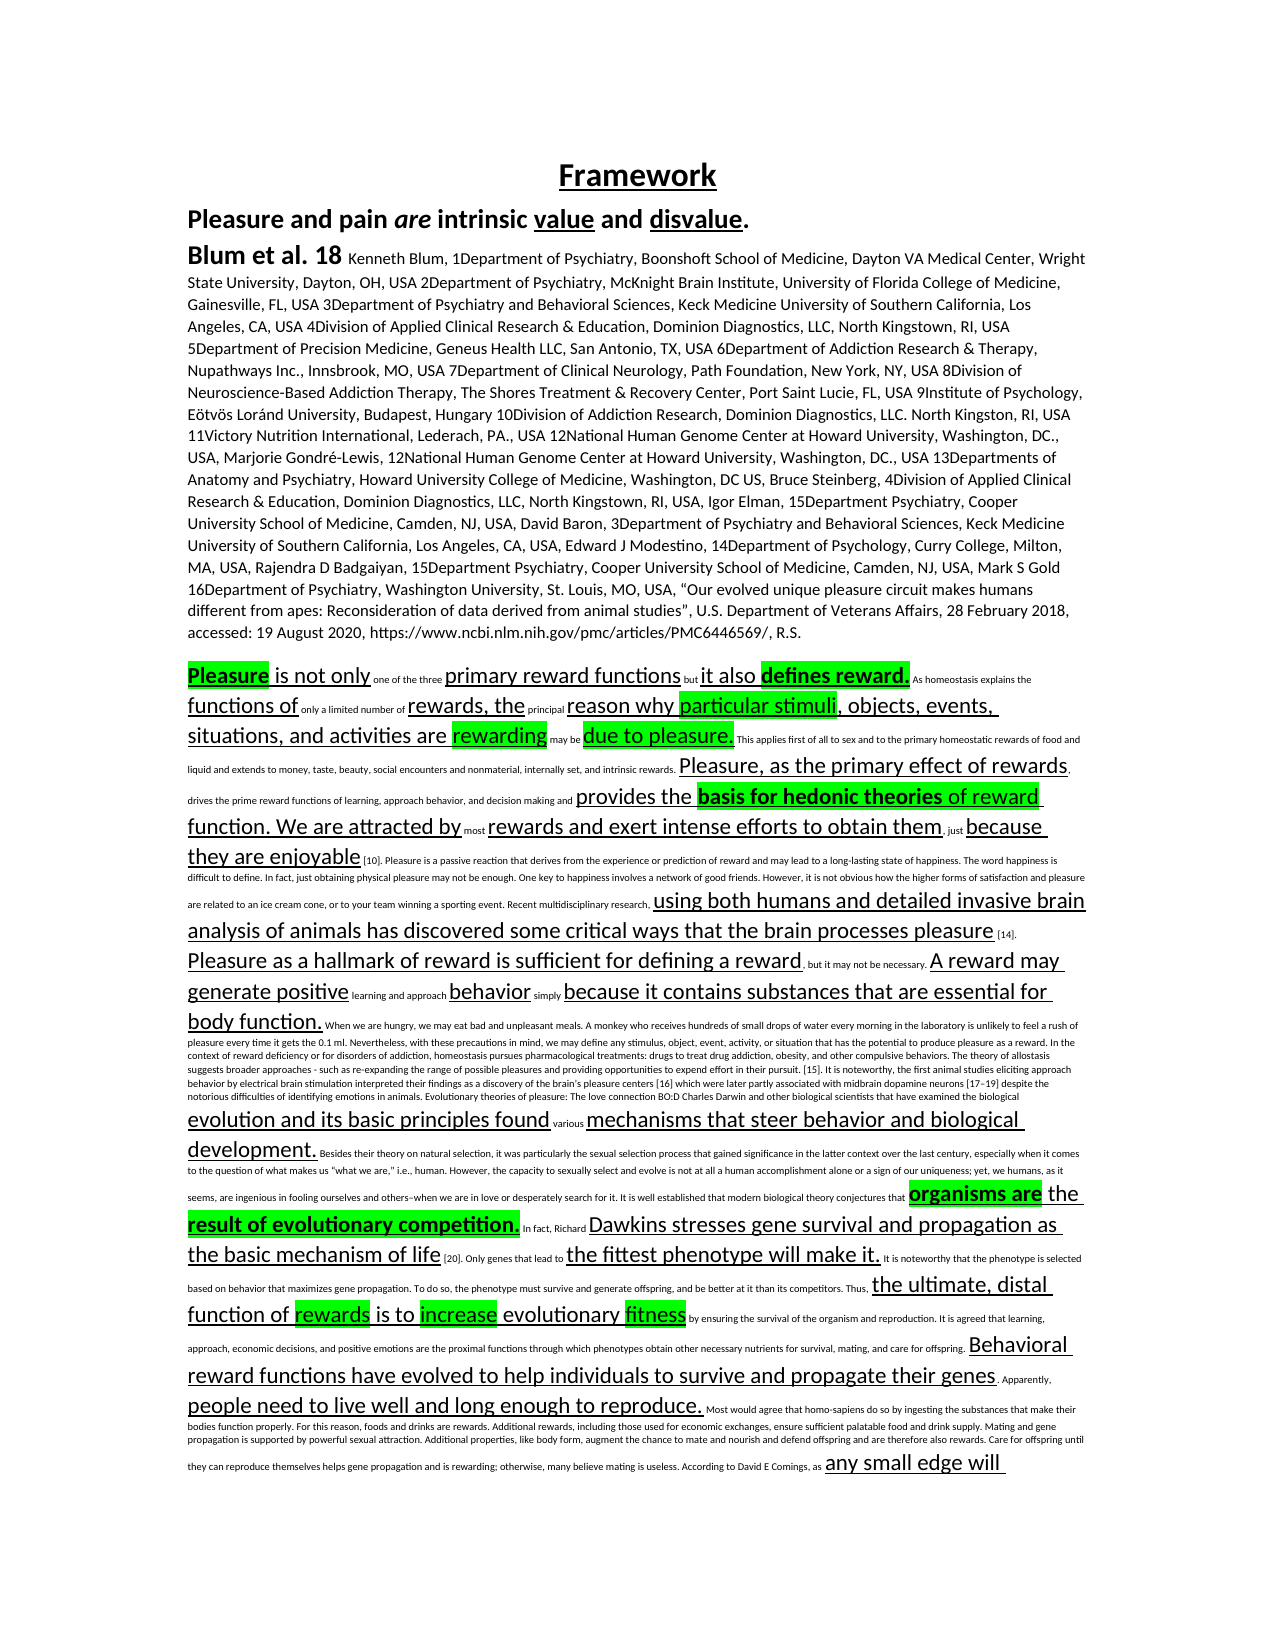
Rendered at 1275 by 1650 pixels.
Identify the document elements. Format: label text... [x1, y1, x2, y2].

subtitle Pleasure and pain are intrinsic value and disvalue. [187, 202, 1087, 235]
subtitle Framework [187, 154, 1087, 195]
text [187, 661, 1087, 1476]
text Blum et al. 18 Kenneth Blum, 1Department of Psychiatry, Boonshoft School of Medicine, Dayton VA Medical Center, Wright State University, Dayton, OH, USA 2Department of Psychiatry, McKnight Brain Institute, University of Florida College of Medicine, Gainesville, FL, USA 3Department of Psychiatry and Behavioral Sciences, Keck Medicine University of Southern California, Los Angeles, CA, USA 4Division of Applied Clinical Research & Education, Dominion Diagnostics, LLC, North Kingstown, RI, USA 5Department of Precision Medicine, Geneus Health LLC, San Antonio, TX, USA 6Department of Addiction Research & Therapy, Nupathways Inc., Innsbrook, MO, USA 7Department of Clinical Neurology, Path Foundation, New York, NY, USA 8Division of Neuroscience-Based Addiction Therapy, The Shores Treatment & Recovery Center, Port Saint Lucie, FL, USA 9Institute of Psychology, Eötvös Loránd University, Budapest, Hungary 10Division of Addiction Research, Dominion Diagnostics, LLC. North Kingston, RI, USA 11Victory Nutrition International, Lederach, PA., USA 12National Human Genome Center at Howard University, Washington, DC., USA, Marjorie Gondré-Lewis, 12National Human Genome Center at Howard University, Washington, DC., USA 13Departments of Anatomy and Psychiatry, Howard University College of Medicine, Washington, DC US, Bruce Steinberg, 4Division of Applied Clinical Research & Education, Dominion Diagnostics, LLC, North Kingstown, RI, USA, Igor Elman, 15Department Psychiatry, Cooper University School of Medicine, Camden, NJ, USA, David Baron, 3Department of Psychiatry and Behavioral Sciences, Keck Medicine University of Southern California, Los Angeles, CA, USA, Edward J Modestino, 14Department of Psychology, Curry College, Milton, MA, USA, Rajendra D Badgaiyan, 15Department Psychiatry, Cooper University School of Medicine, Camden, NJ, USA, Mark S Gold 16Department of Psychiatry, Washington University, St. Louis, MO, USA, “Our evolved unique pleasure circuit makes humans different from apes: Reconsideration of data derived from animal studies”, U.S. Department of Veterans Affairs, 28 February 2018, accessed: 19 August 2020, https://www.ncbi.nlm.nih.gov/pmc/articles/PMC6446569/, R.S. [187, 238, 1087, 643]
